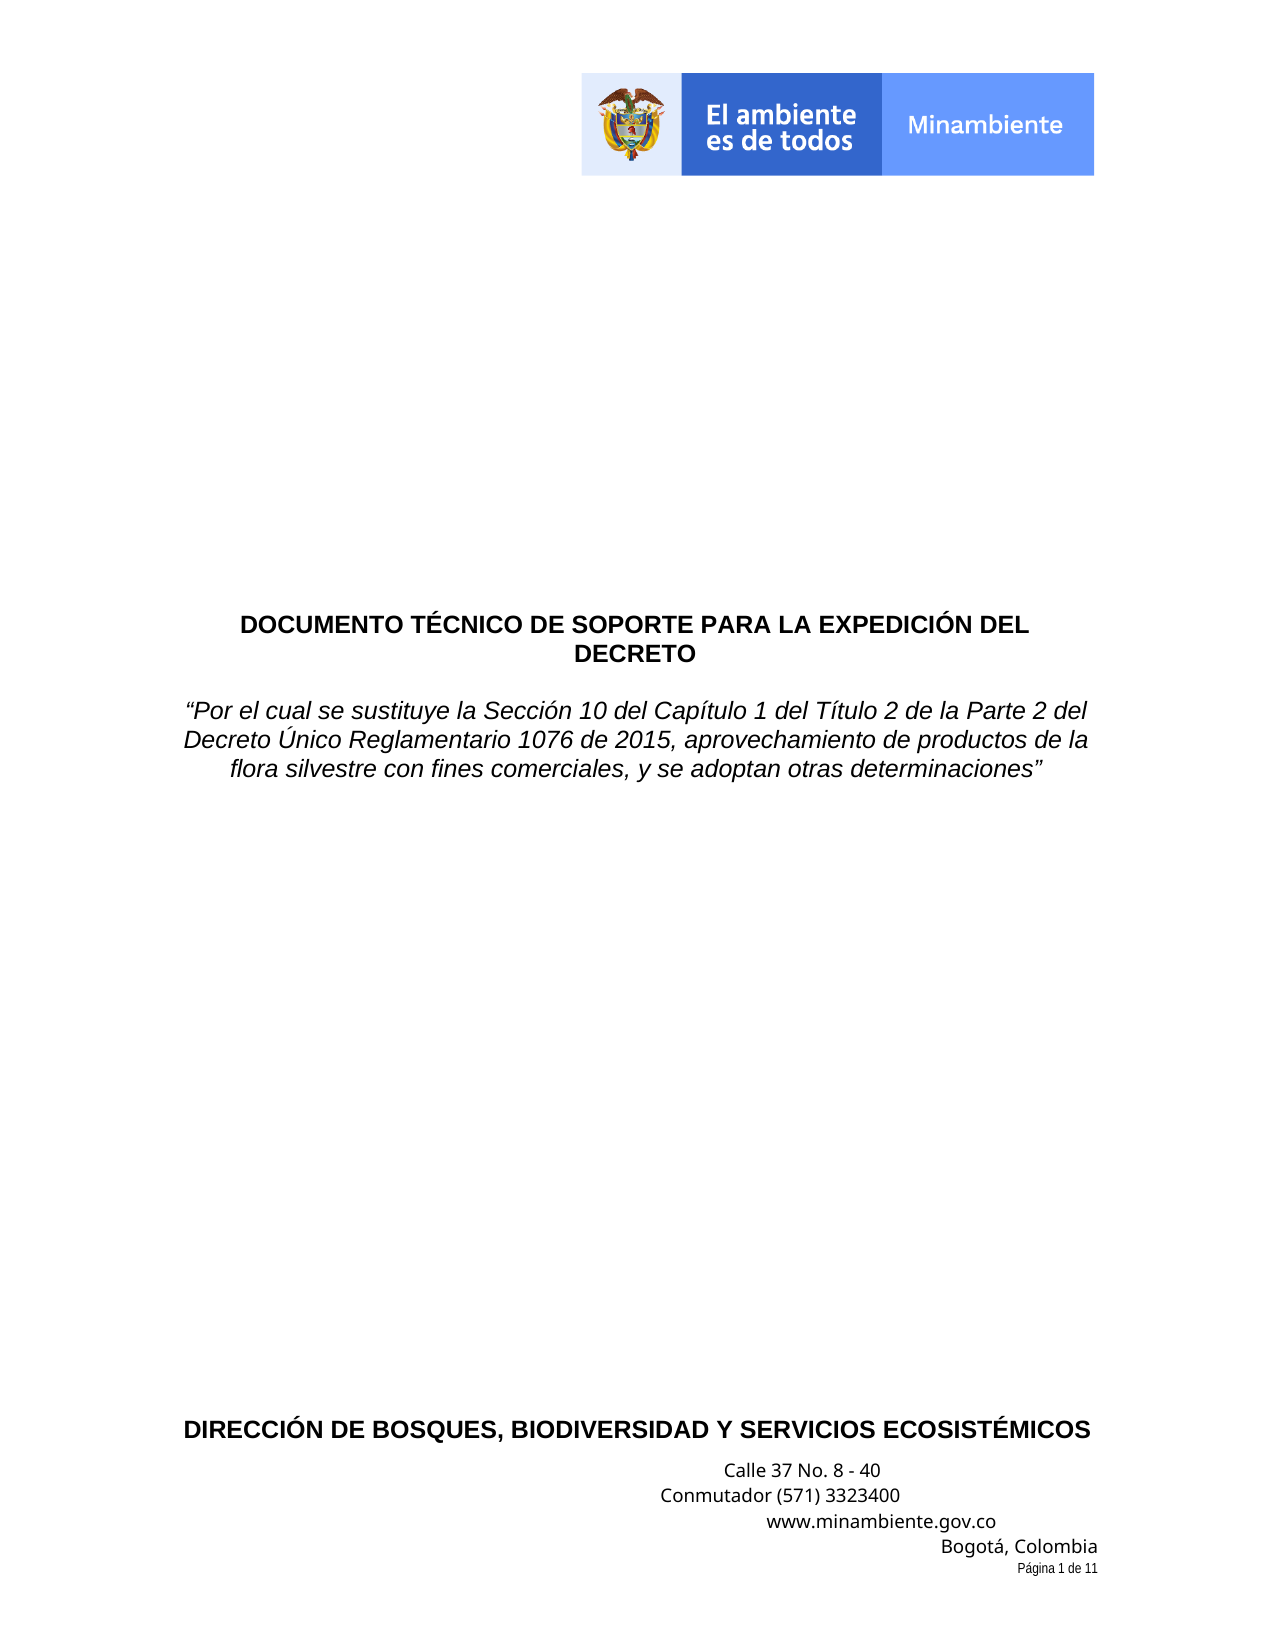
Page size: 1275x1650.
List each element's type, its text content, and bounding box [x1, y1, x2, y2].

picture [581, 73, 1095, 176]
text “Por el cual se sustituye la Sección 10 del Capítulo 1 del Título 2 de la Parte 2 del Decreto Único Reglamentario 1076 de 2015, aprovechamiento de productos de la flora silvestre con fines comerciales, y se adoptan otras determinaciones” [177, 696, 1098, 782]
subtitle DOCUMENTO TÉCNICO DE SOPORTE PARA LA EXPEDICIÓN DEL DECRETO [177, 610, 1093, 667]
text Dirección de Bosques, Biodiversidad y Servicios Ecosistémicos [177, 1415, 1098, 1444]
